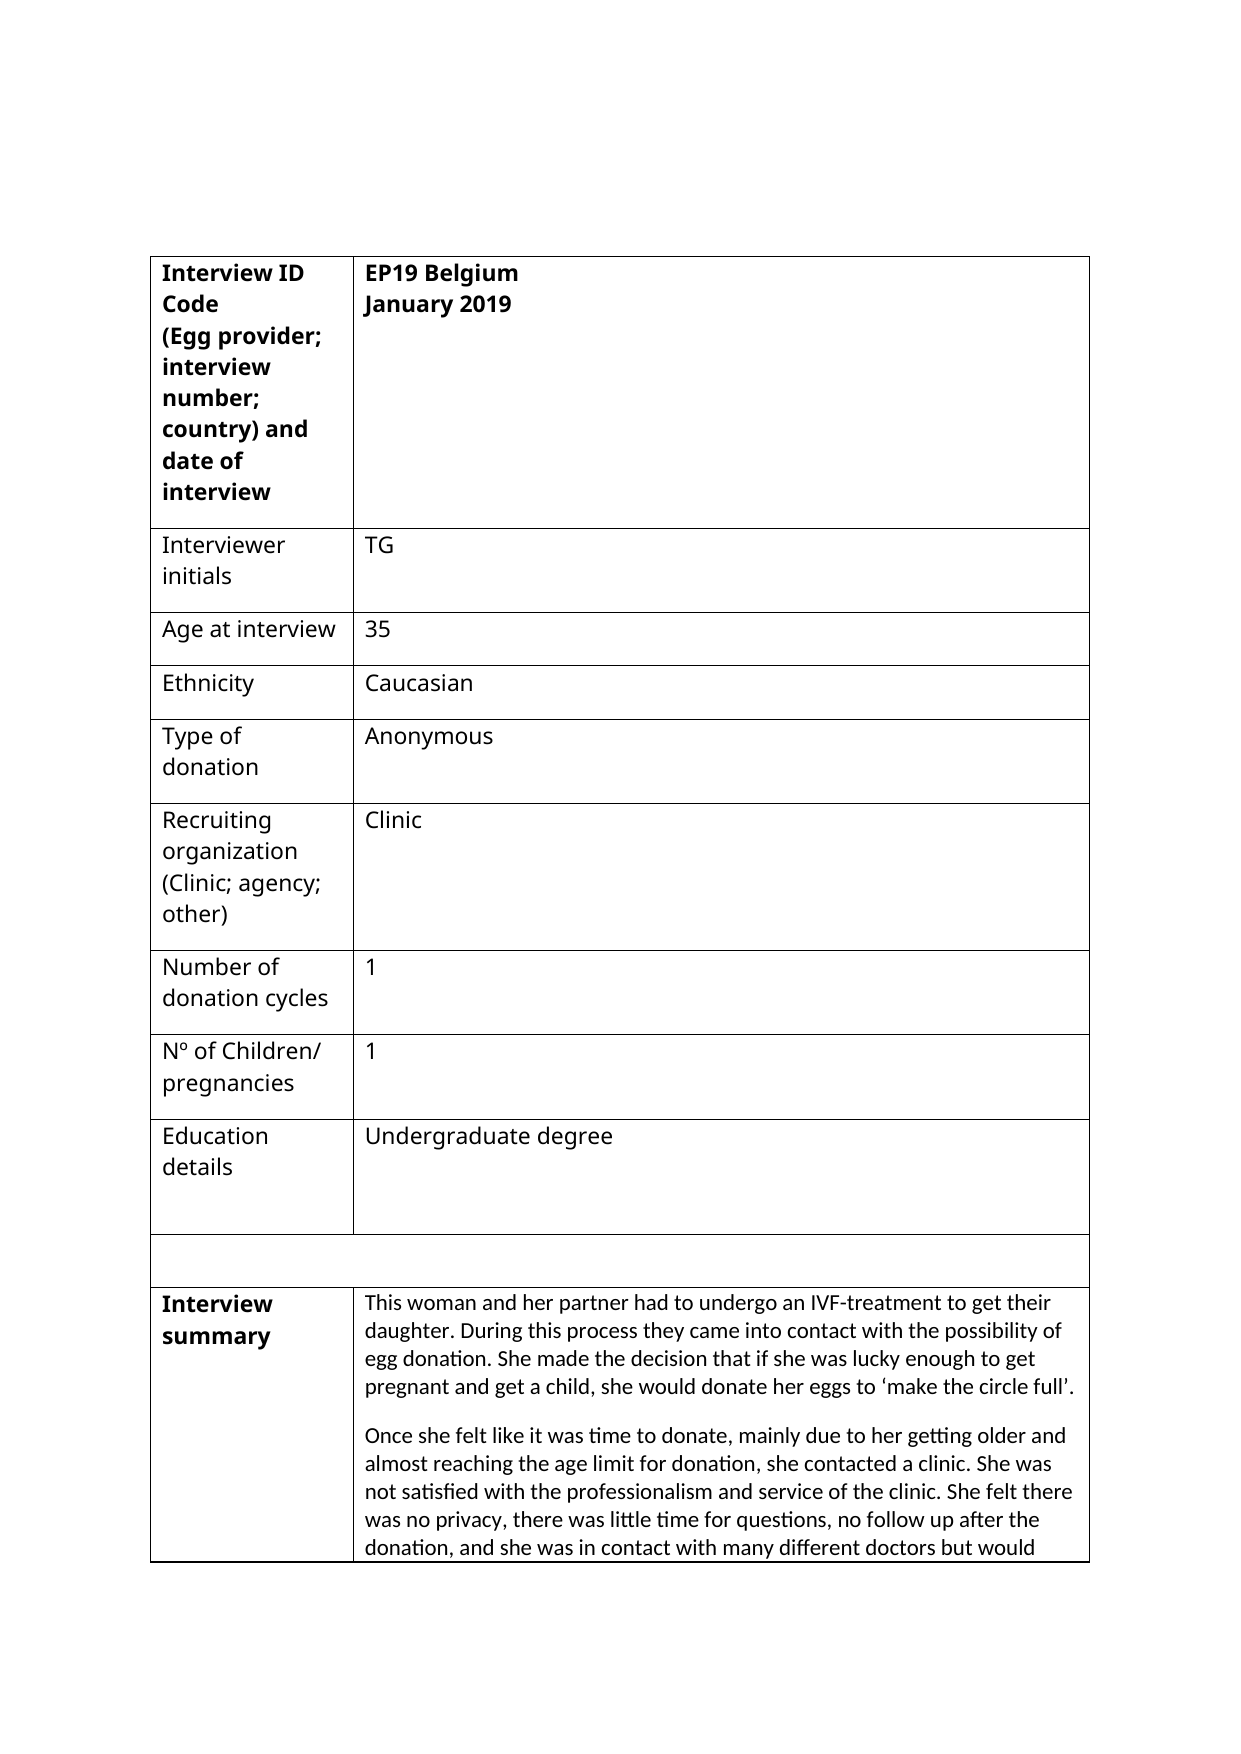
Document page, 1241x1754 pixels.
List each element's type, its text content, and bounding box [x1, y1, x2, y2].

table_cell Ethnicity [151, 666, 353, 718]
table_cell Number of donation cycles [151, 951, 353, 1034]
table_cell 1 [354, 1035, 1089, 1118]
table_header EP19 Belgium January 2019 [354, 257, 1089, 528]
table_cell Interviewer initials [151, 529, 353, 612]
table_cell Education details [151, 1120, 353, 1234]
table_cell Nº of Children/ pregnancies [151, 1035, 353, 1118]
table_cell Recruiting organization (Clinic; agency; other) [151, 804, 353, 950]
table_cell 1 [354, 951, 1089, 1034]
table_cell Undergraduate degree [354, 1120, 1089, 1234]
table_cell Age at interview [151, 613, 353, 665]
table_cell Clinic [354, 804, 1089, 950]
table_cell 35 [354, 613, 1089, 665]
table_cell TG [354, 529, 1089, 612]
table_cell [354, 1288, 1089, 1561]
table_cell [151, 1235, 1089, 1287]
table_cell Type of donation [151, 720, 353, 803]
table_cell Caucasian [354, 666, 1089, 718]
table_cell Anonymous [354, 720, 1089, 803]
table_header Interview ID Code (Egg provider; interview number; country) and date of interview [151, 257, 353, 528]
table_cell Interview summary [151, 1288, 353, 1561]
